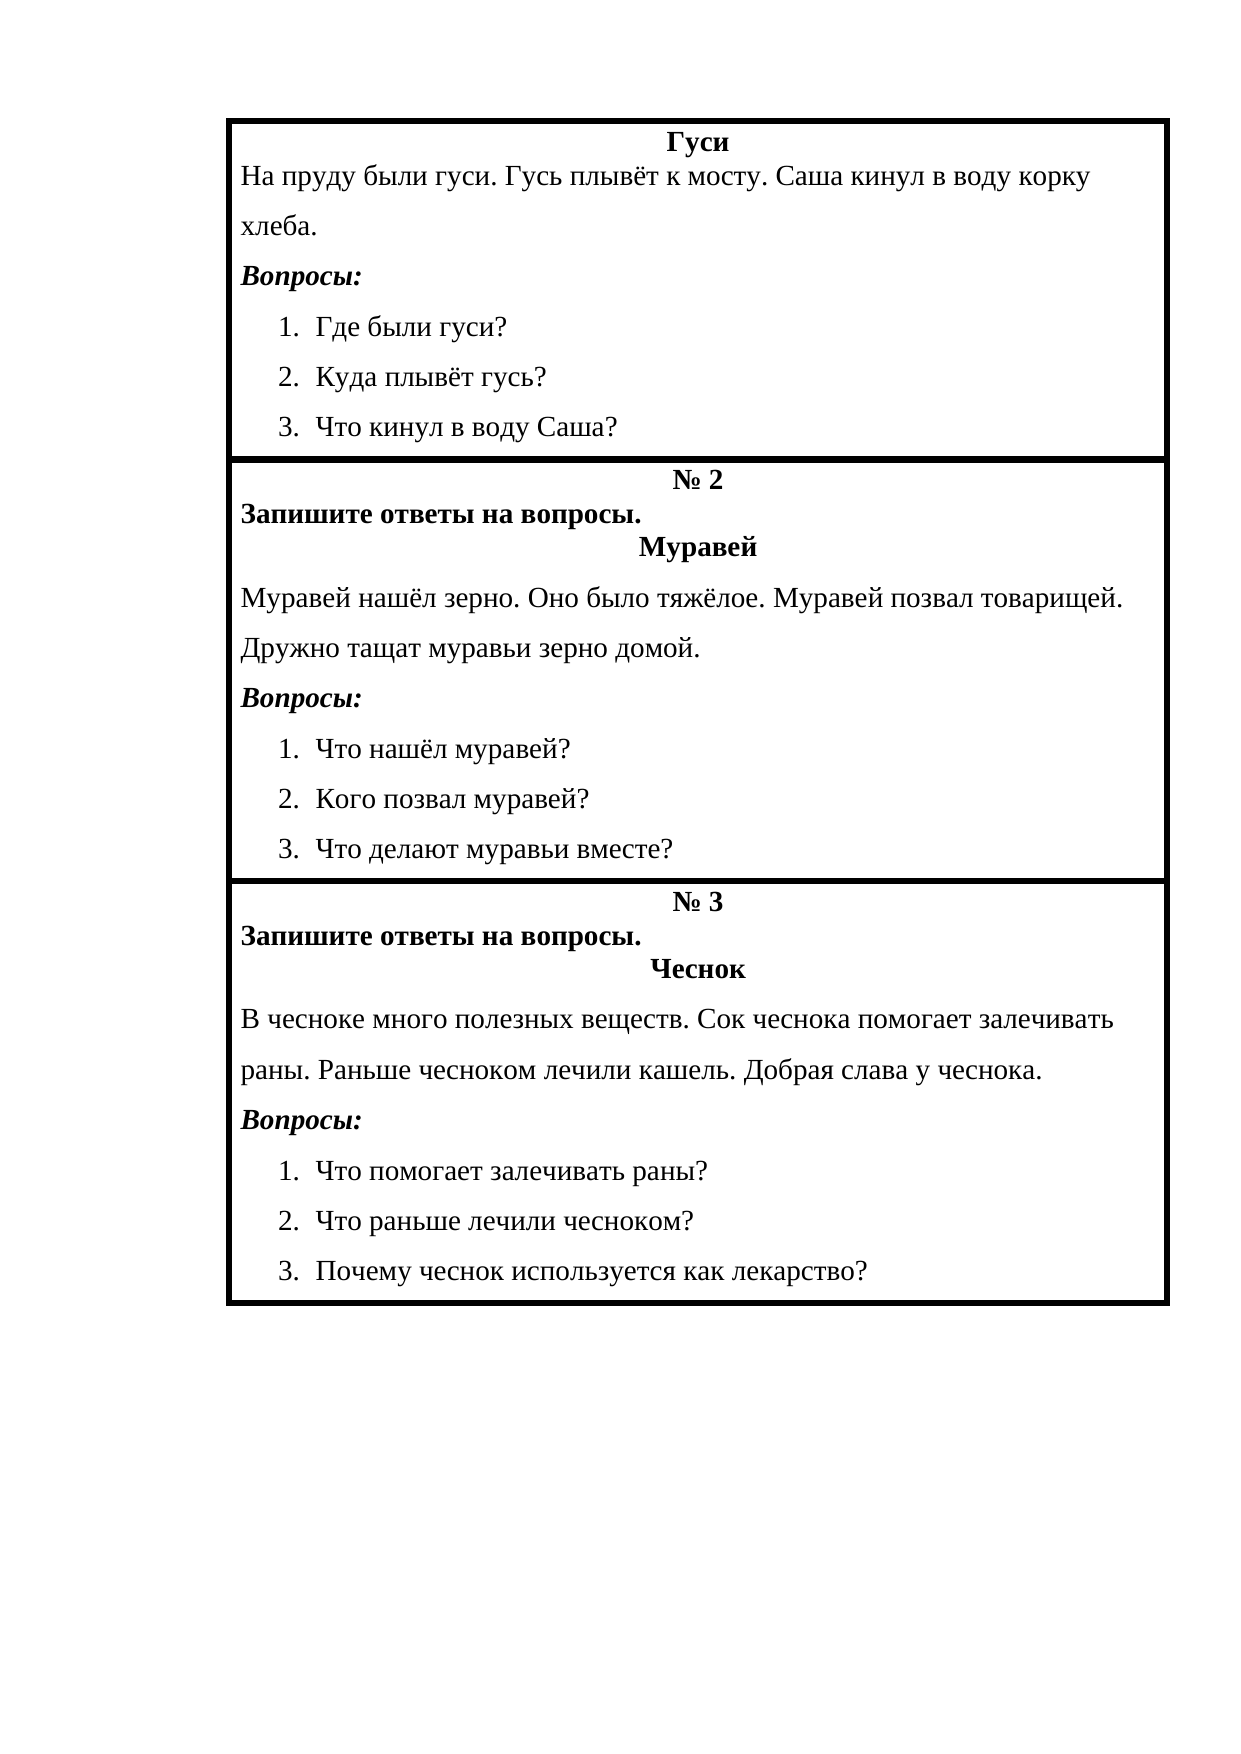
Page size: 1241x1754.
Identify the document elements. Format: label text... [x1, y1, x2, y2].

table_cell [232, 124, 1164, 456]
table_cell № 2 Запишите ответы на вопросы. Муравей Муравей нашёл зерно. Оно было тяжёлое. Муравей позвал товарищей. Дружно тащат муравьи зерно домой. Вопросы: Что нашёл муравей? Кого позвал муравей? Что делают муравьи вместе? [232, 463, 1164, 878]
table_cell № 3 Запишите ответы на вопросы. Чеснок В чесноке много полезных веществ. Сок чеснока помогает залечивать раны. Раньше чесноком лечили кашель. Добрая слава у чеснока. Вопросы: Что помогает залечивать раны? Что раньше лечили чесноком? Почему чеснок используется как лекарство? [232, 884, 1164, 1300]
